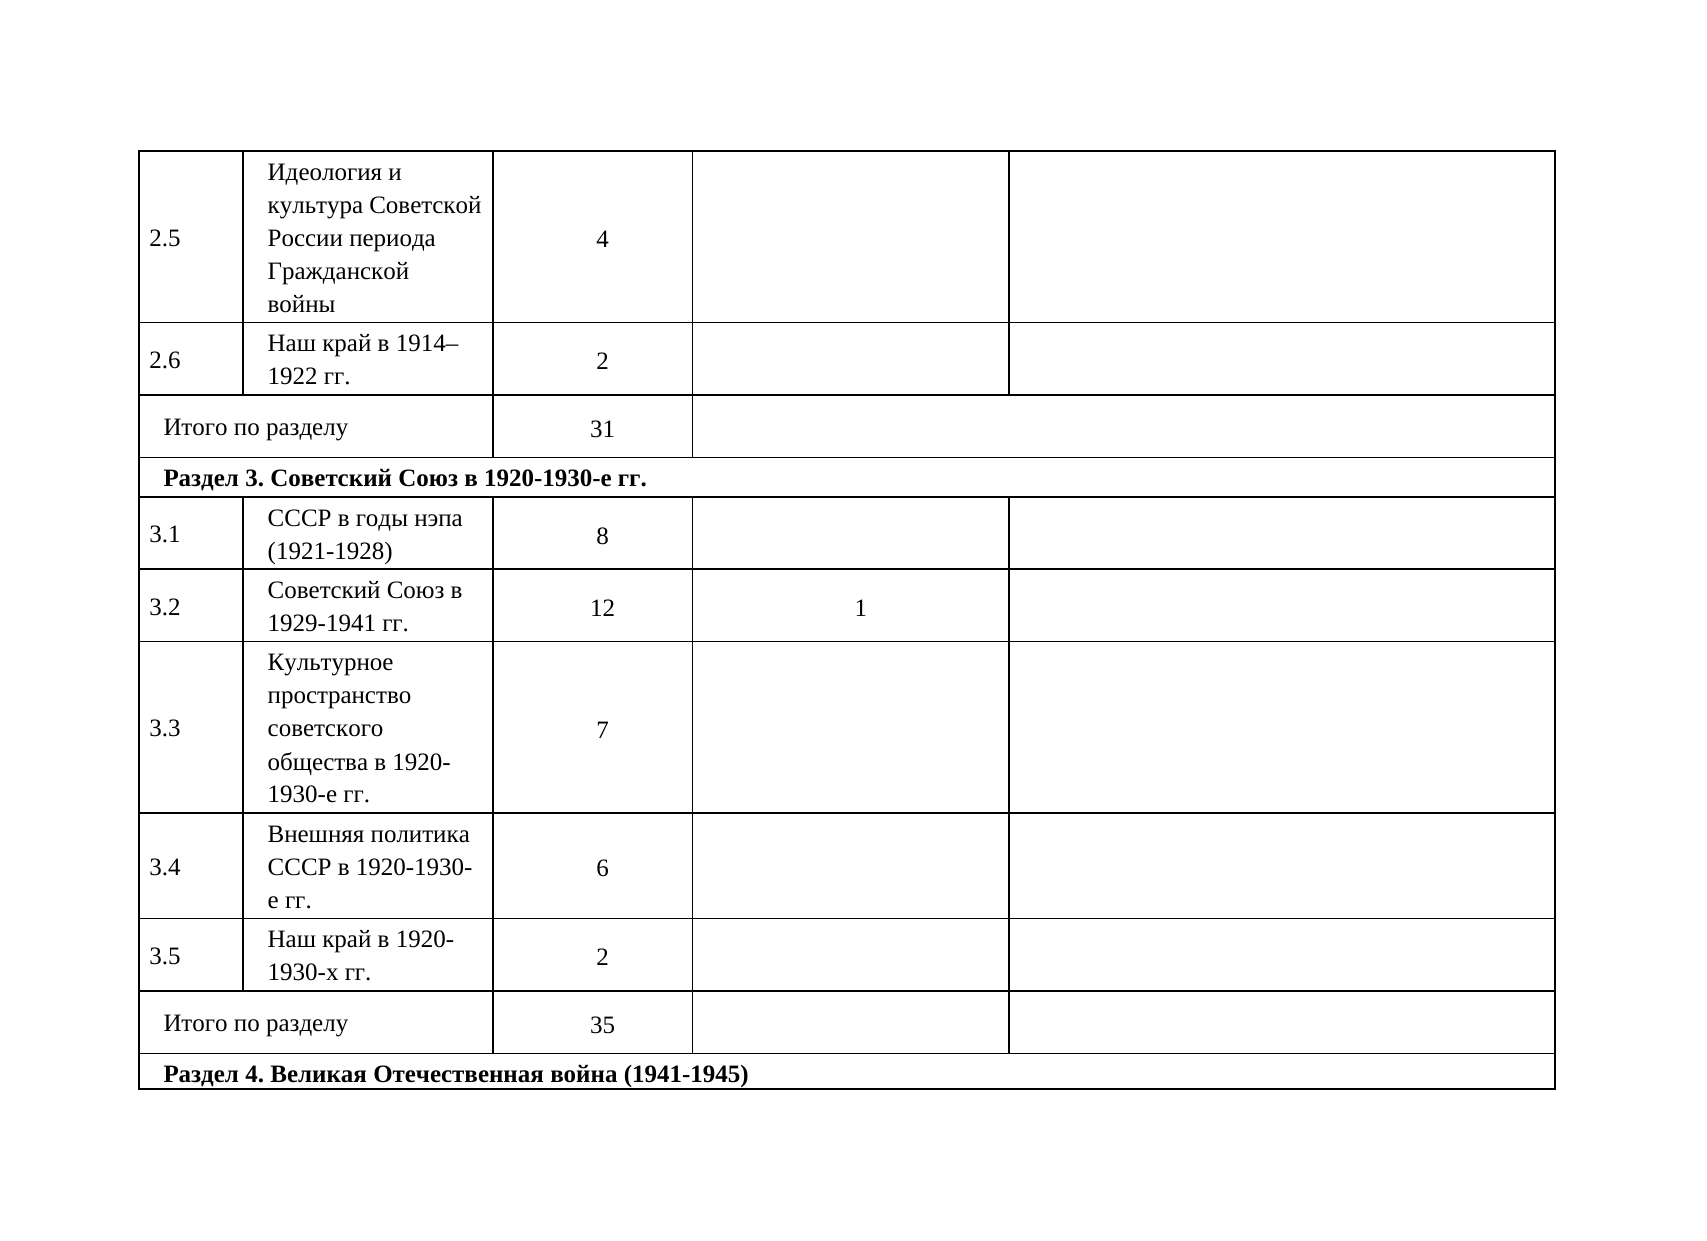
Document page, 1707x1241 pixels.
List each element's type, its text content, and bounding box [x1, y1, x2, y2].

table_cell 2 [494, 919, 692, 990]
table_cell [1010, 992, 1554, 1053]
table_cell [1010, 642, 1554, 812]
table_cell Внешняя политика СССР в 1920-1930-е гг. [244, 814, 492, 918]
table_cell 2 [494, 323, 692, 394]
table_cell 4 [494, 152, 692, 321]
table_cell [693, 498, 1008, 568]
table_cell Идеология и культура Советской России периода Гражданской войны [244, 152, 492, 321]
table_cell [1010, 498, 1554, 568]
table_cell [693, 919, 1008, 990]
table_cell [693, 396, 1554, 457]
table_cell 6 [494, 814, 692, 918]
table_cell [693, 323, 1008, 394]
table_cell 3.5 [140, 919, 242, 990]
table_cell [693, 152, 1008, 321]
table_cell 8 [494, 498, 692, 568]
table_cell 7 [494, 642, 692, 812]
table_cell Наш край в 1920-1930-х гг. [244, 919, 492, 990]
table_cell [693, 814, 1008, 918]
table_cell [693, 992, 1008, 1053]
table_cell Советский Союз в 1929-1941 гг. [244, 570, 492, 641]
table_cell [693, 642, 1008, 812]
table_cell СССР в годы нэпа (1921-1928) [244, 498, 492, 568]
table_cell [1010, 570, 1554, 641]
table_cell 2.6 [140, 323, 242, 394]
table_cell 31 [494, 396, 692, 457]
table_cell Культурное пространство советского общества в 1920-1930-е гг. [244, 642, 492, 812]
table_cell 2.5 [140, 152, 242, 321]
table_cell Наш край в 1914–1922 гг. [244, 323, 492, 394]
table_cell Итого по разделу [140, 992, 492, 1053]
table_cell Итого по разделу [140, 396, 492, 457]
table_cell 1 [693, 570, 1008, 641]
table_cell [140, 1054, 1554, 1088]
table_cell 3.2 [140, 570, 242, 641]
table_cell [1010, 323, 1554, 394]
table_cell 35 [494, 992, 692, 1053]
table_cell 12 [494, 570, 692, 641]
table_cell 3.4 [140, 814, 242, 918]
table_cell 3.3 [140, 642, 242, 812]
table_cell [1010, 152, 1554, 321]
table_cell [1010, 919, 1554, 990]
table_cell 3.1 [140, 498, 242, 568]
table_cell [1010, 814, 1554, 918]
table_cell Раздел 3. Советский Союз в 1920-1930-е гг. [140, 458, 1554, 496]
